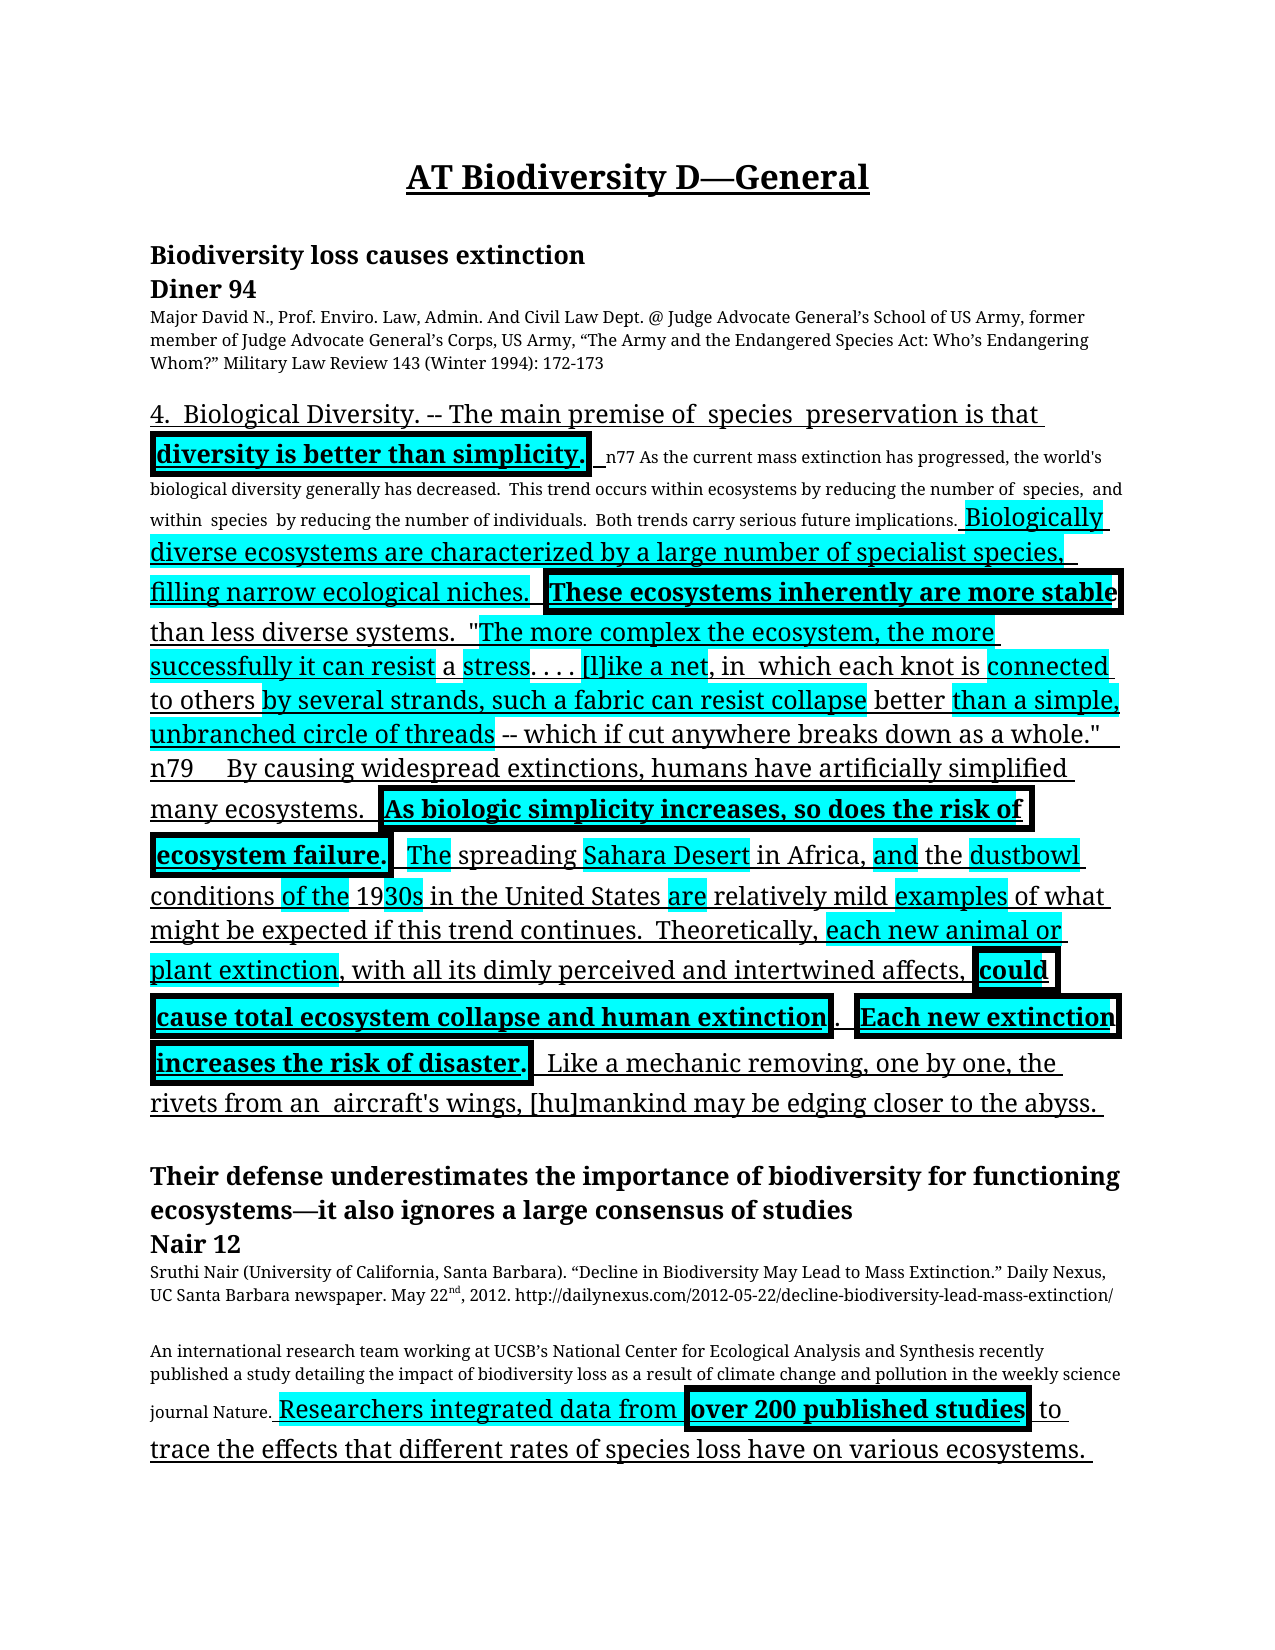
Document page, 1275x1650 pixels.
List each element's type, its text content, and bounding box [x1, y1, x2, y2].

text Sruthi Nair (University of California, Santa Barbara). “Decline in Biodiversity May Lead to Mass Extinction.” Daily Nexus, UC Santa Barbara newspaper. May 22nd, 2012. http://dailynexus.com/2012-05-22/decline-biodiversity-lead-mass-extinction/ [150, 1261, 1125, 1306]
subtitle Their defense underestimates the importance of biodiversity for functioning ecosystems—it also ignores a large consensus of studies [150, 1158, 1125, 1226]
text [150, 1340, 1125, 1466]
text Diner 94 [150, 272, 1125, 306]
text Major David N., Prof. Enviro. Law, Admin. And Civil Law Dept. @ Judge Advocate General’s School of US Army, former member of Judge Advocate General’s Corps, US Army, “The Army and the Endangered Species Act: Who’s Endangering Whom?” Military Law Review 143 (Winter 1994): 172-173 [150, 306, 1125, 374]
subtitle Biodiversity loss causes extinction [150, 238, 1125, 272]
text 4. Biological Diversity. -- The main premise of species preservation is that diversity is better than simplicity. n77 As the current mass extinction has progressed, the world's biological diversity generally has decreased. This trend occurs within ecosystems by reducing the number of species, and within species by reducing the number of individuals. Both trends carry serious future implications. Biologically diverse ecosystems are characterized by a large number of specialist species, filling narrow ecological niches. These ecosystems inherently are more stable than less diverse systems. "The more complex the ecosystem, the more successfully it can resist a stress. . . . [l]ike a net, in which each knot is connected to others by several strands, such a fabric can resist collapse better than a simple, unbranched circle of threads -- which if cut anywhere breaks down as a whole." n79 By causing widespread extinctions, humans have artificially simplified many ecosystems. As biologic simplicity increases, so does the risk of ecosystem failure. The spreading Sahara Desert in Africa, and the dustbowl conditions of the 1930s in the United States are relatively mild examples of what might be expected if this trend continues. Theoretically, each new animal or plant extinction, with all its dimly perceived and intertwined affects, could cause total ecosystem collapse and human extinction. Each new extinction increases the risk of disaster. Like a mechanic removing, one by one, the rivets from an aircraft's wings, [hu]mankind may be edging closer to the abyss. [150, 615, 1125, 1120]
subtitle AT Biodiversity D—General [150, 154, 1125, 199]
text Nair 12 [150, 1226, 1125, 1261]
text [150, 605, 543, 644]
text 4. Biological Diversity. -- The main premise of species preservation is that diversity is better than simplicity. n77 As the current mass extinction has progressed, the world's biological diversity generally has decreased. This trend occurs within ecosystems by reducing the number of species, and within species by reducing the number of individuals. Both trends carry serious future implications. Biologically diverse ecosystems are characterized by a large number of specialist species, filling narrow ecological niches. These ecosystems inherently are more stable than less diverse systems. "The more complex the ecosystem, the more successfully it can resist a stress. . . . [l]ike a net, in which each knot is connected to others by several strands, such a fabric can resist collapse better than a simple, unbranched circle of threads -- which if cut anywhere breaks down as a whole." n79 By causing widespread extinctions, humans have artificially simplified many ecosystems. As biologic simplicity increases, so does the risk of ecosystem failure. The spreading Sahara Desert in Africa, and the dustbowl conditions of the 1930s in the United States are relatively mild examples of what might be expected if this trend continues. Theoretically, each new animal or plant extinction, with all its dimly perceived and intertwined affects, could cause total ecosystem collapse and human extinction. Each new extinction increases the risk of disaster. Like a mechanic removing, one by one, the rivets from an aircraft's wings, [hu]mankind may be edging closer to the abyss. [150, 397, 1125, 614]
